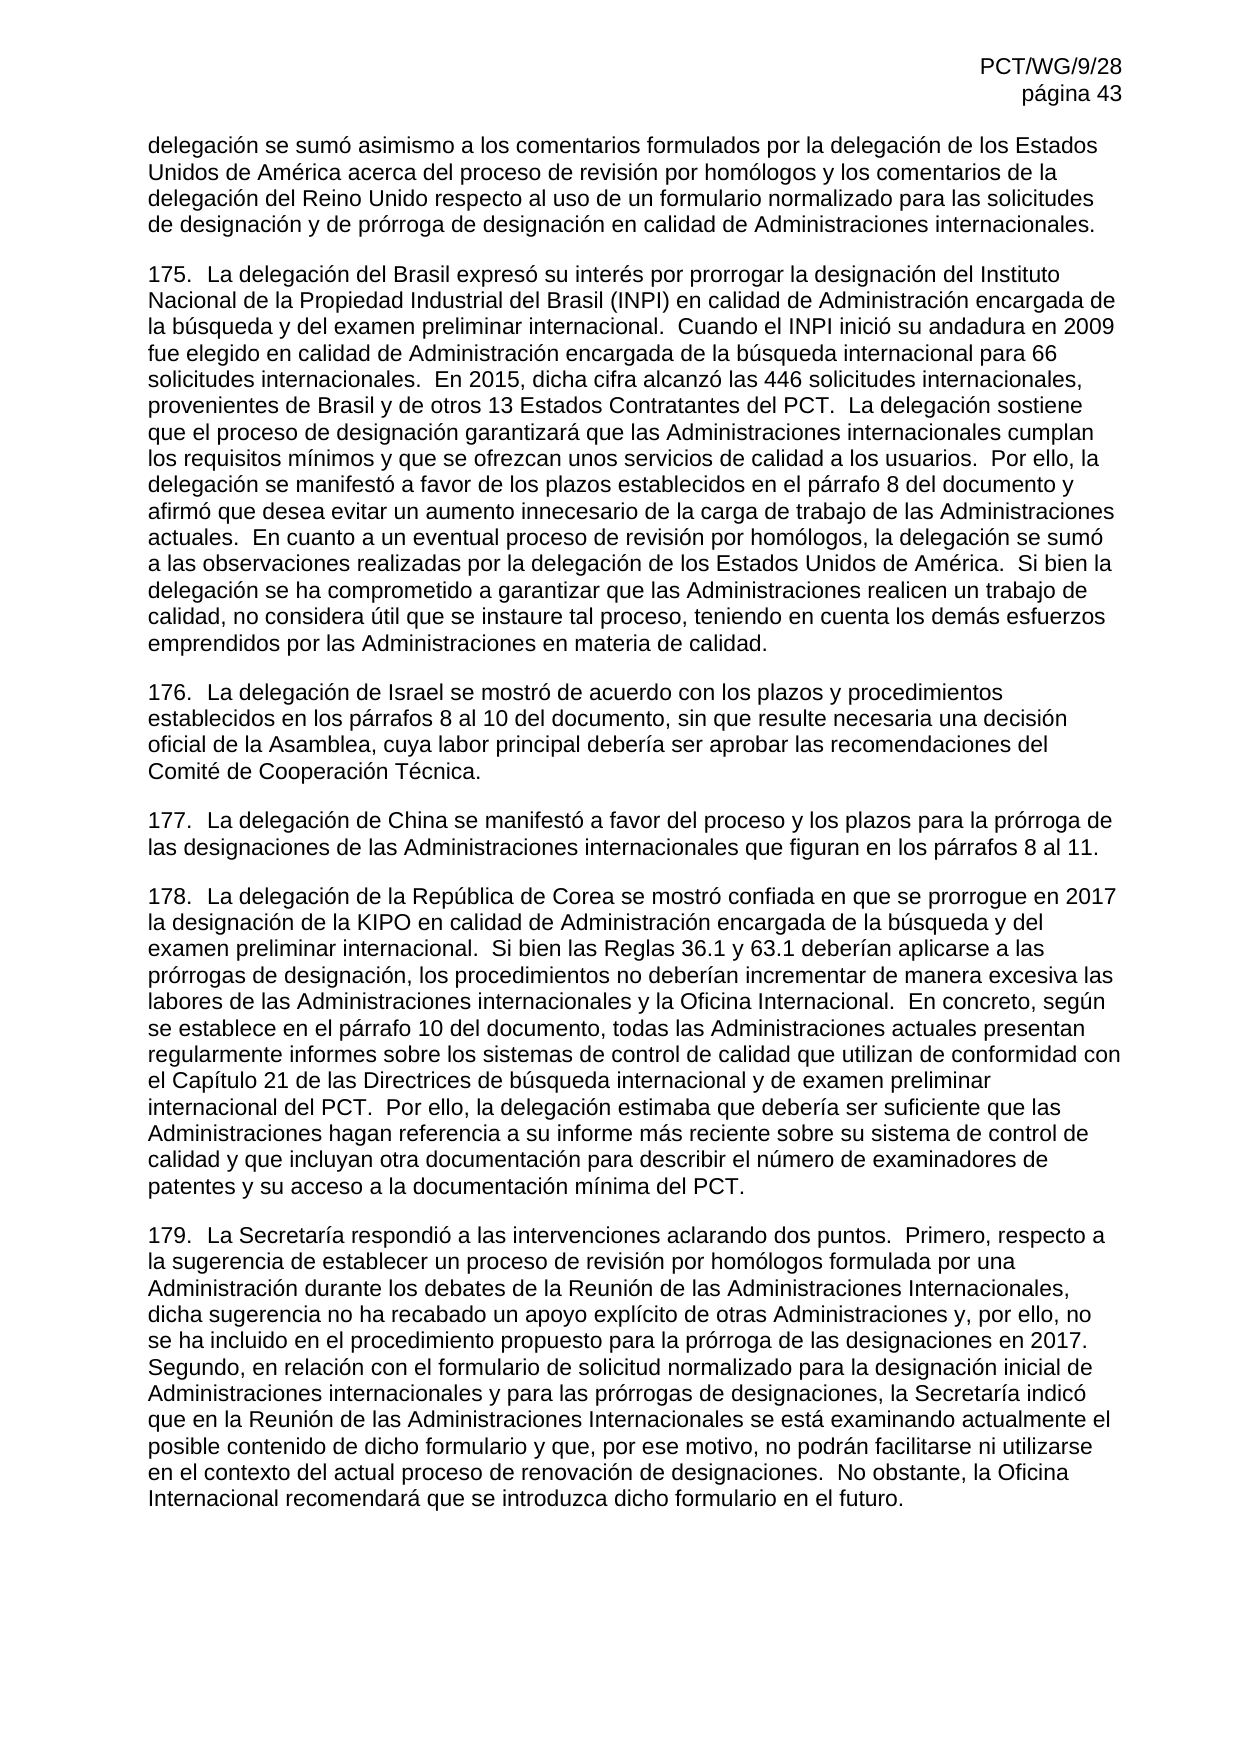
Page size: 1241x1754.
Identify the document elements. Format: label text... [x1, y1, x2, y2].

list La delegación de Israel se mostró de acuerdo con los plazos y procedimientos establecidos en los párrafos 8 al 10 del documento, sin que resulte necesaria una decisión oficial de la Asamblea, cuya labor principal debería ser aprobar las recomendaciones del Comité de Cooperación Técnica. [148, 679, 1122, 784]
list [148, 132, 1122, 238]
list La delegación del Brasil expresó su interés por prorrogar la designación del Instituto Nacional de la Propiedad Industrial del Brasil (INPI) en calidad de Administración encargada de la búsqueda y del examen preliminar internacional. Cuando el INPI inició su andadura en 2009 fue elegido en calidad de Administración encargada de la búsqueda internacional para 66 solicitudes internacionales. En 2015, dicha cifra alcanzó las 446 solicitudes internacionales, provenientes de Brasil y de otros 13 Estados Contratantes del PCT. La delegación sostiene que el proceso de designación garantizará que las Administraciones internacionales cumplan los requisitos mínimos y que se ofrezcan unos servicios de calidad a los usuarios. Por ello, la delegación se manifestó a favor de los plazos establecidos en el párrafo 8 del documento y afirmó que desea evitar un aumento innecesario de la carga de trabajo de las Administraciones actuales. En cuanto a un eventual proceso de revisión por homólogos, la delegación se sumó a las observaciones realizadas por la delegación de los Estados Unidos de América. Si bien la delegación se ha comprometido a garantizar que las Administraciones realicen un trabajo de calidad, no considera útil que se instaure tal proceso, teniendo en cuenta los demás esfuerzos emprendidos por las Administraciones en materia de calidad. [148, 261, 1122, 656]
list La delegación de la República de Corea se mostró confiada en que se prorrogue en 2017 la designación de la KIPO en calidad de Administración encargada de la búsqueda y del examen preliminar internacional. Si bien las Reglas 36.1 y 63.1 deberían aplicarse a las prórrogas de designación, los procedimientos no deberían incrementar de manera excesiva las labores de las Administraciones internacionales y la Oficina Internacional. En concreto, según se establece en el párrafo 10 del documento, todas las Administraciones actuales presentan regularmente informes sobre los sistemas de control de calidad que utilizan de conformidad con el Capítulo 21 de las Directrices de búsqueda internacional y de examen preliminar internacional del PCT. Por ello, la delegación estimaba que debería ser suficiente que las Administraciones hagan referencia a su informe más reciente sobre su sistema de control de calidad y que incluyan otra documentación para describir el número de examinadores de patentes y su acceso a la documentación mínima del PCT. [148, 883, 1122, 1199]
list La delegación de China se manifestó a favor del proceso y los plazos para la prórroga de las designaciones de las Administraciones internacionales que figuran en los párrafos 8 al 11. [148, 807, 1122, 860]
list La Secretaría respondió a las intervenciones aclarando dos puntos. Primero, respecto a la sugerencia de establecer un proceso de revisión por homólogos formulada por una Administración durante los debates de la Reunión de las Administraciones Internacionales, dicha sugerencia no ha recabado un apoyo explícito de otras Administraciones y, por ello, no se ha incluido en el procedimiento propuesto para la prórroga de las designaciones en 2017. Segundo, en relación con el formulario de solicitud normalizado para la designación inicial de Administraciones internacionales y para las prórrogas de designaciones, la Secretaría indicó que en la Reunión de las Administraciones Internacionales se está examinando actualmente el posible contenido de dicho formulario y que, por ese motivo, no podrán facilitarse ni utilizarse en el contexto del actual proceso de renovación de designaciones. No obstante, la Oficina Internacional recomendará que se introduzca dicho formulario en el futuro. [148, 1222, 1122, 1512]
